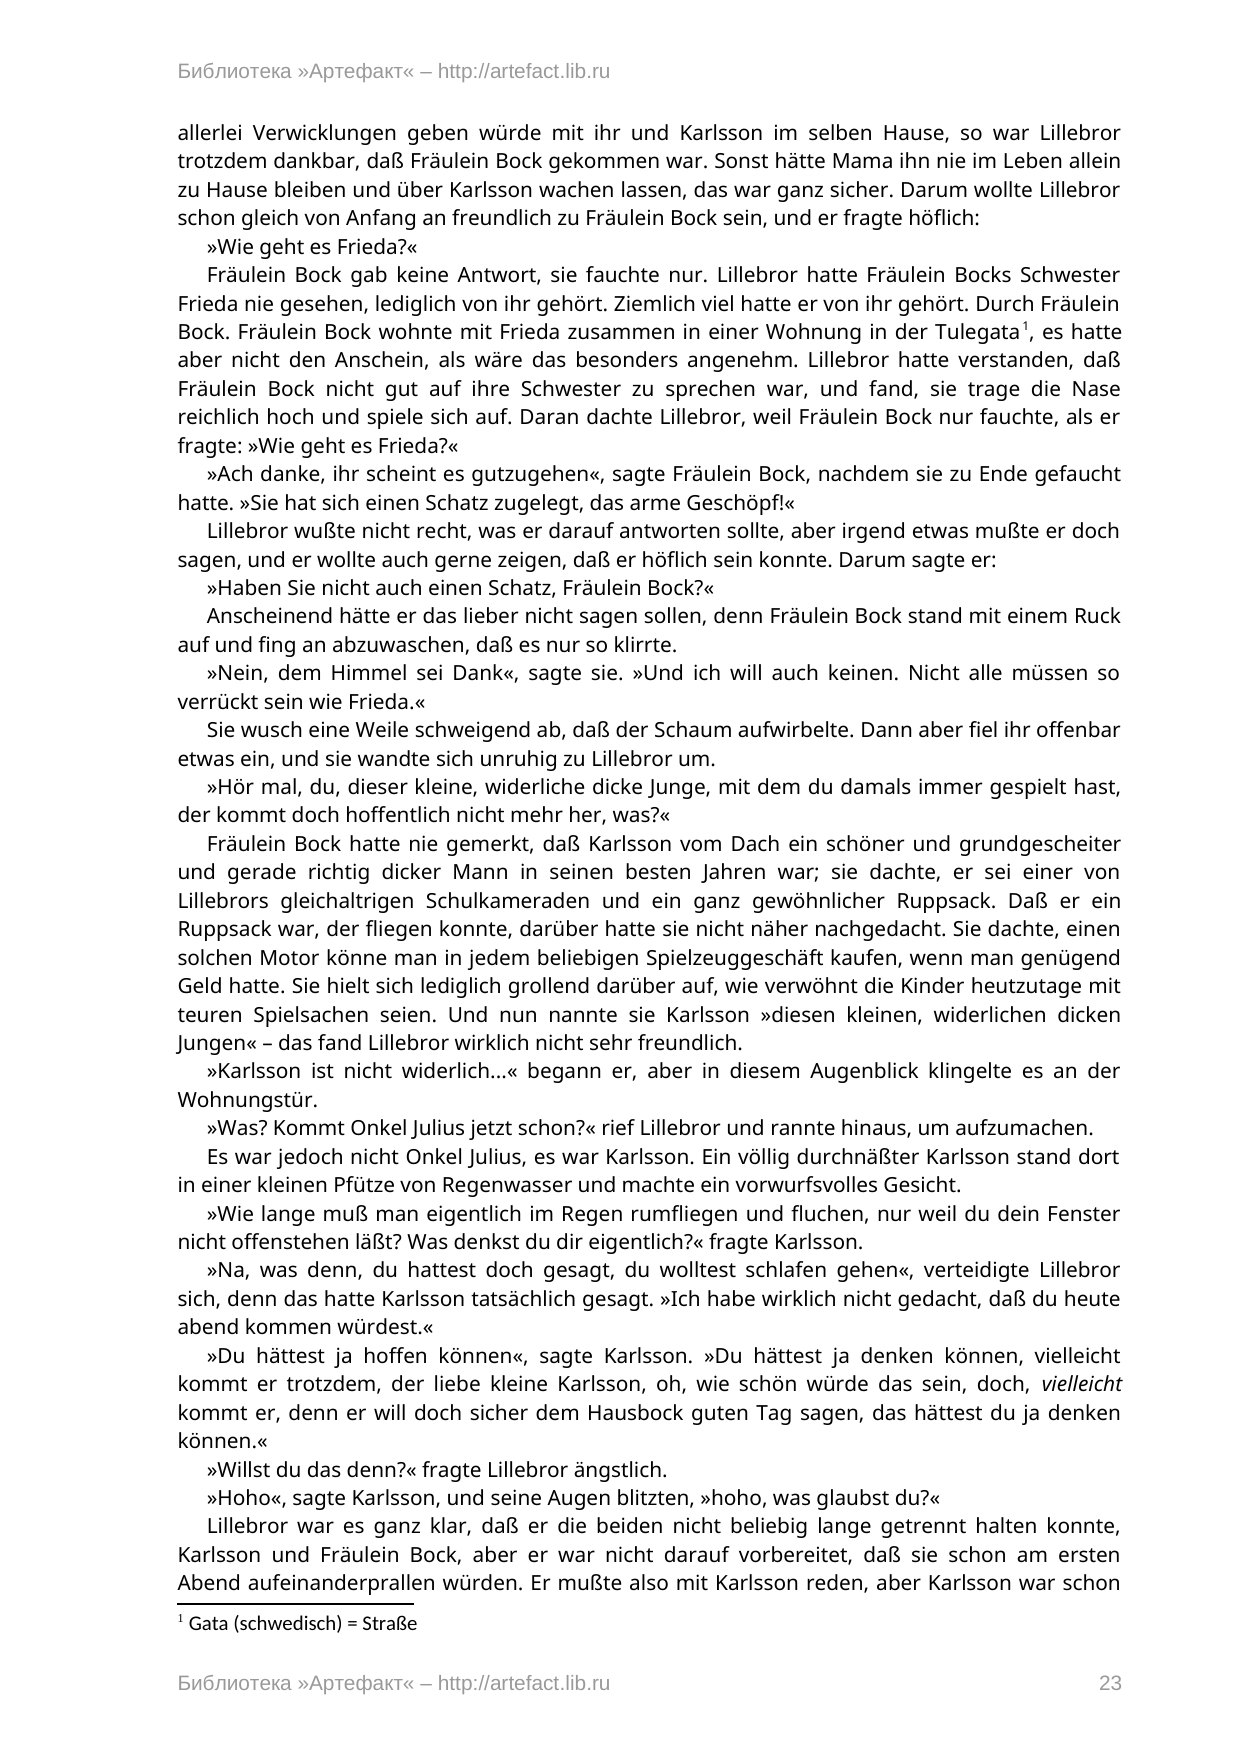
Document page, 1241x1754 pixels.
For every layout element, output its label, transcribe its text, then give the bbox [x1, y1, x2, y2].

text »Willst du das denn?« fragte Lillebror ängstlich. [177, 1455, 1122, 1483]
text »Wie lange muß man eigentlich im Regen rumfliegen und fluchen, nur weil du dein Fenster nicht offenstehen läßt? Was denkst du dir eigentlich?« fragte Karlsson. [177, 1199, 1122, 1256]
text »Hör mal, du, dieser kleine, widerliche dicke Junge, mit dem du damals immer gespielt hast, der kommt doch hoffentlich nicht mehr her, was?« [177, 772, 1122, 829]
text »Ach danke, ihr scheint es gutzugehen«, sagte Fräulein Bock, nachdem sie zu Ende gefaucht hatte. »Sie hat sich einen Schatz zugelegt, das arme Geschöpf!« [177, 459, 1122, 516]
text »Haben Sie nicht auch einen Schatz, Fräulein Bock?« [177, 573, 1122, 602]
text »Na, was denn, du hattest doch gesagt, du wolltest schlafen gehen«, verteidigte Lillebror sich, denn das hatte Karlsson tatsächlich gesagt. »Ich habe wirklich nicht gedacht, daß du heute abend kommen würdest.« [177, 1256, 1122, 1341]
text »Nein, dem Himmel sei Dank«, sagte sie. »Und ich will auch keinen. Nicht alle müssen so verrückt sein wie Frieda.« [177, 658, 1122, 715]
text Lillebror wußte nicht recht, was er darauf antworten sollte, aber irgend etwas mußte er doch sagen, und er wollte auch gerne zeigen, daß er höflich sein konnte. Darum sagte er: [177, 516, 1122, 573]
text Fräulein Bock hatte nie gemerkt, daß Karlsson vom Dach ein schöner und grundgescheiter und gerade richtig dicker Mann in seinen besten Jahren war; sie dachte, er sei einer von Lillebrors gleichaltrigen Schulkameraden und ein ganz gewöhnlicher Ruppsack. Daß er ein Ruppsack war, der fliegen konnte, darüber hatte sie nicht näher nachgedacht. Sie dachte, einen solchen Motor könne man in jedem beliebigen Spielzeuggeschäft kaufen, wenn man genügend Geld hatte. Sie hielt sich lediglich grollend darüber auf, wie verwöhnt die Kinder heutzutage mit teuren Spielsachen seien. Und nun nannte sie Karlsson »diesen kleinen, widerlichen dicken Jungen« – das fand Lillebror wirklich nicht sehr freundlich. [177, 829, 1122, 1057]
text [177, 118, 1122, 232]
text Fräulein Bock gab keine Antwort, sie fauchte nur. Lillebror hatte Fräulein Bocks Schwester Frieda nie gesehen, lediglich von ihr gehört. Ziemlich viel hatte er von ihr gehört. Durch Fräulein Bock. Fräulein Bock wohnte mit Frieda zusammen in einer Wohnung in der Tulegata, es hatte aber nicht den Anschein, als wäre das besonders angenehm. Lillebror hatte verstanden, daß Fräulein Bock nicht gut auf ihre Schwester zu sprechen war, und fand, sie trage die Nase reichlich hoch und spiele sich auf. Daran dachte Lillebror, weil Fräulein Bock nur fauchte, als er fragte: »Wie geht es Frieda?« [177, 260, 1122, 459]
text Anscheinend hätte er das lieber nicht sagen sollen, denn Fräulein Bock stand mit einem Ruck auf und fing an abzuwaschen, daß es nur so klirrte. [177, 602, 1122, 658]
text »Hoho«, sagte Karlsson, und seine Augen blitzten, »hoho, was glaubst du?« [177, 1483, 1122, 1512]
text »Was? Kommt Onkel Julius jetzt schon?« rief Lillebror und rannte hinaus, um aufzumachen. [177, 1113, 1122, 1142]
text Es war jedoch nicht Onkel Julius, es war Karlsson. Ein völlig durchnäßter Karlsson stand dort in einer kleinen Pfütze von Regenwasser und machte ein vorwurfsvolles Gesicht. [177, 1142, 1122, 1199]
text »Du hättest ja hoffen können«, sagte Karlsson. »Du hättest ja denken können, vielleicht kommt er trotzdem, der liebe kleine Karlsson, oh, wie schön würde das sein, doch, vielleicht kommt er, denn er will doch sicher dem Hausbock guten Tag sagen, das hättest du ja denken können.« [177, 1341, 1122, 1455]
text Sie wusch eine Weile schweigend ab, daß der Schaum aufwirbelte. Dann aber fiel ihr offenbar etwas ein, und sie wandte sich unruhig zu Lillebror um. [177, 715, 1122, 772]
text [177, 1512, 1122, 1597]
text »Wie geht es Frieda?« [177, 232, 1122, 260]
text »Karlsson ist nicht widerlich...« begann er, aber in diesem Augenblick klingelte es an der Wohnungstür. [177, 1057, 1122, 1113]
